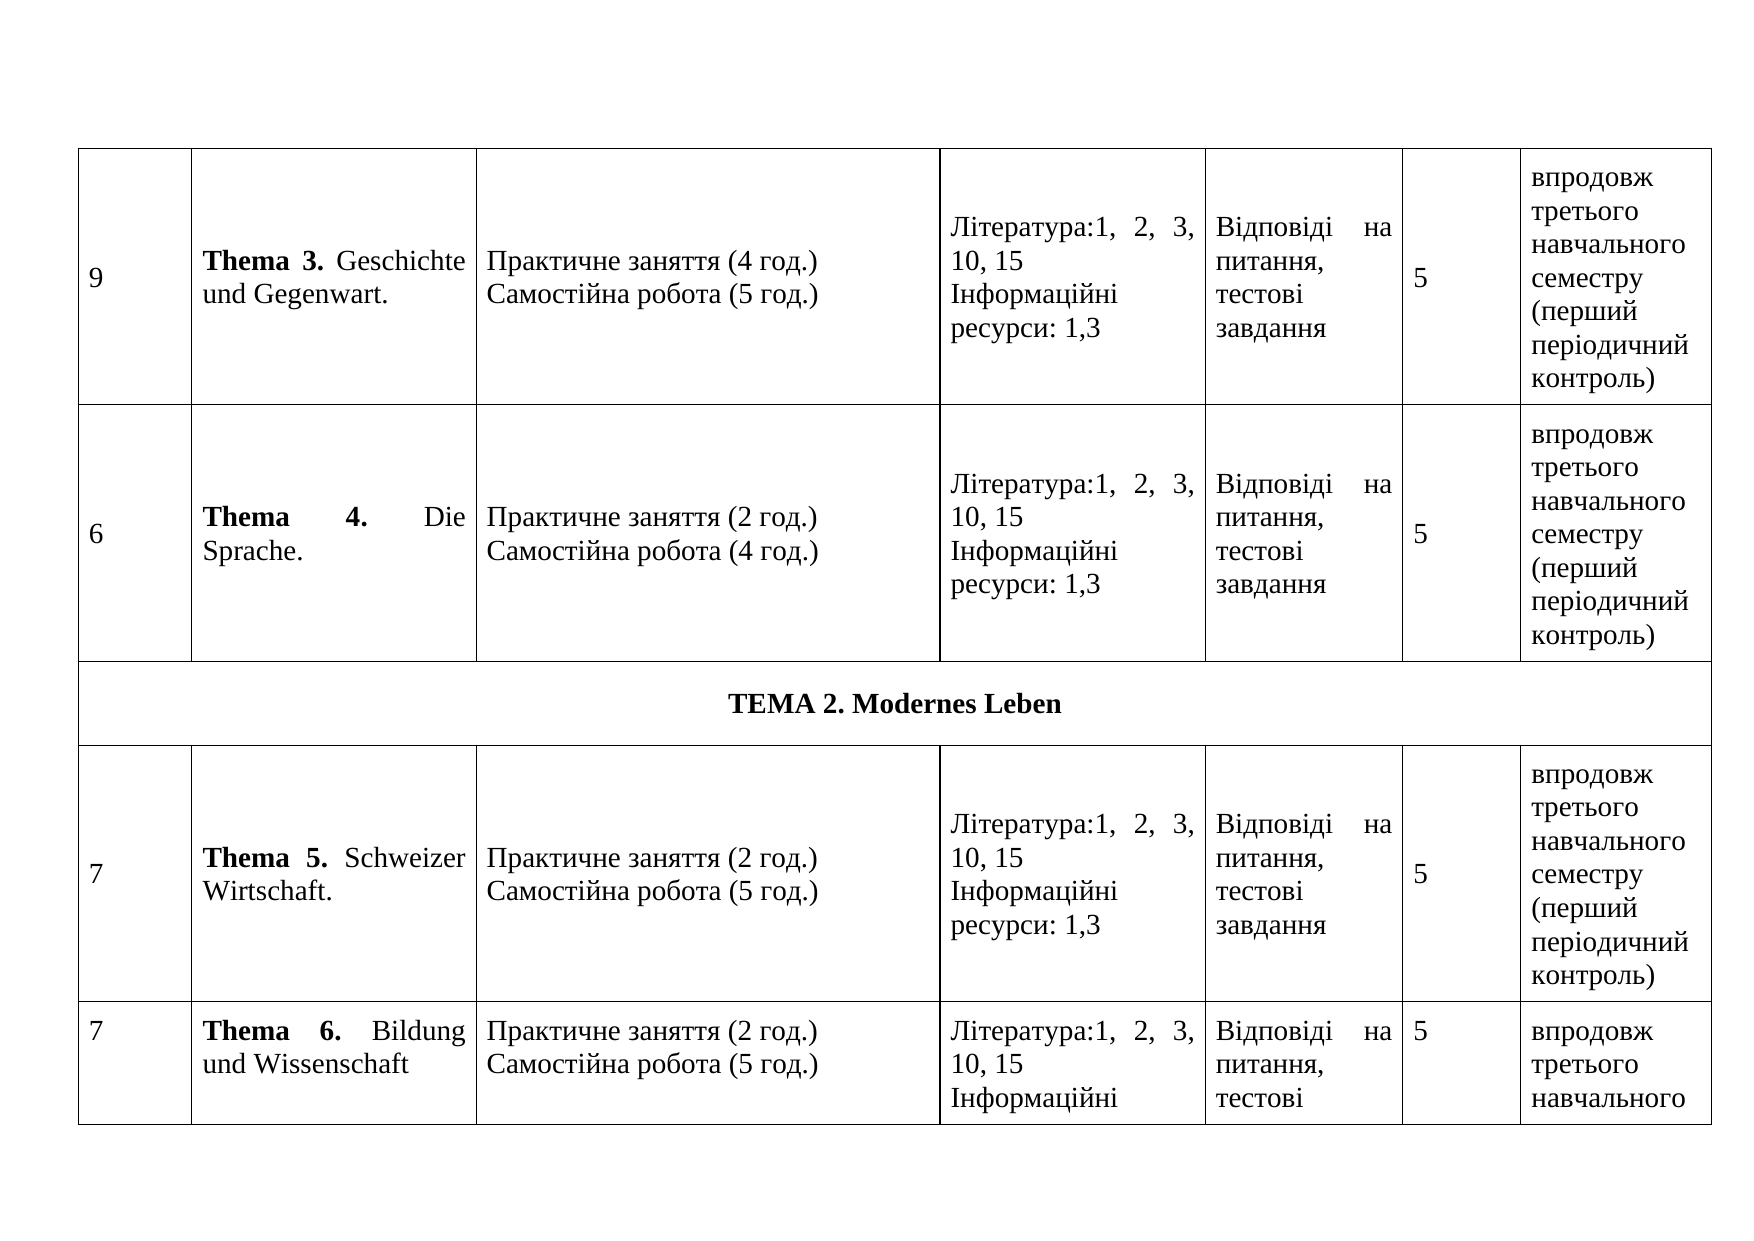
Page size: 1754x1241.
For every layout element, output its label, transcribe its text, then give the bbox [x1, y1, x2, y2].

table_cell впродовж третього навчального семестру (перший періодичний контроль) [1521, 746, 1711, 1001]
table_cell впродовж третього навчального семестру (перший періодичний контроль) [1521, 405, 1711, 661]
table_cell Thema 5. Schweizer Wirtschaft. [192, 746, 476, 1001]
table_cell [1206, 1002, 1402, 1124]
table_cell Тема 2. Modernes Leben [79, 662, 1711, 744]
table_cell Практичне заняття (2 год.) Самостійна робота (5 год.) [477, 746, 939, 1001]
table_cell Відповіді на питання, тестові завдання [1206, 405, 1402, 661]
table_cell Відповіді на питання, тестові завдання [1206, 746, 1402, 1001]
table_cell 5 [1403, 746, 1520, 1001]
table_cell Відповіді на питання, тестові завдання [1206, 149, 1402, 404]
table_cell 7 [79, 1002, 191, 1124]
table_cell Thema 4. Die Sprache. [192, 405, 476, 661]
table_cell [477, 1002, 939, 1124]
table_cell 7 [79, 746, 191, 1001]
table_cell 5 [1403, 1002, 1520, 1124]
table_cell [1521, 149, 1711, 404]
table_cell 6 [79, 405, 191, 661]
table_cell Thema 3. Geschichte und Gegenwart. [192, 149, 476, 404]
table_cell Література:1, 2, 3, 10, 15 Інформаційні ресурси: 1,3 [941, 405, 1205, 661]
table_cell 5 [1403, 149, 1520, 404]
table_cell 5 [1403, 405, 1520, 661]
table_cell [1521, 1002, 1711, 1124]
table_cell Література:1, 2, 3, 10, 15 Інформаційні ресурси: 1,3 [941, 149, 1205, 404]
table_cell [941, 1002, 1205, 1124]
table_cell 9 [79, 149, 191, 404]
table_cell Практичне заняття (2 год.) Самостійна робота (4 год.) [477, 405, 939, 661]
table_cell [192, 1002, 476, 1124]
table_cell Практичне заняття (4 год.) Самостійна робота (5 год.) [477, 149, 939, 404]
table_cell Література:1, 2, 3, 10, 15 Інформаційні ресурси: 1,3 [941, 746, 1205, 1001]
